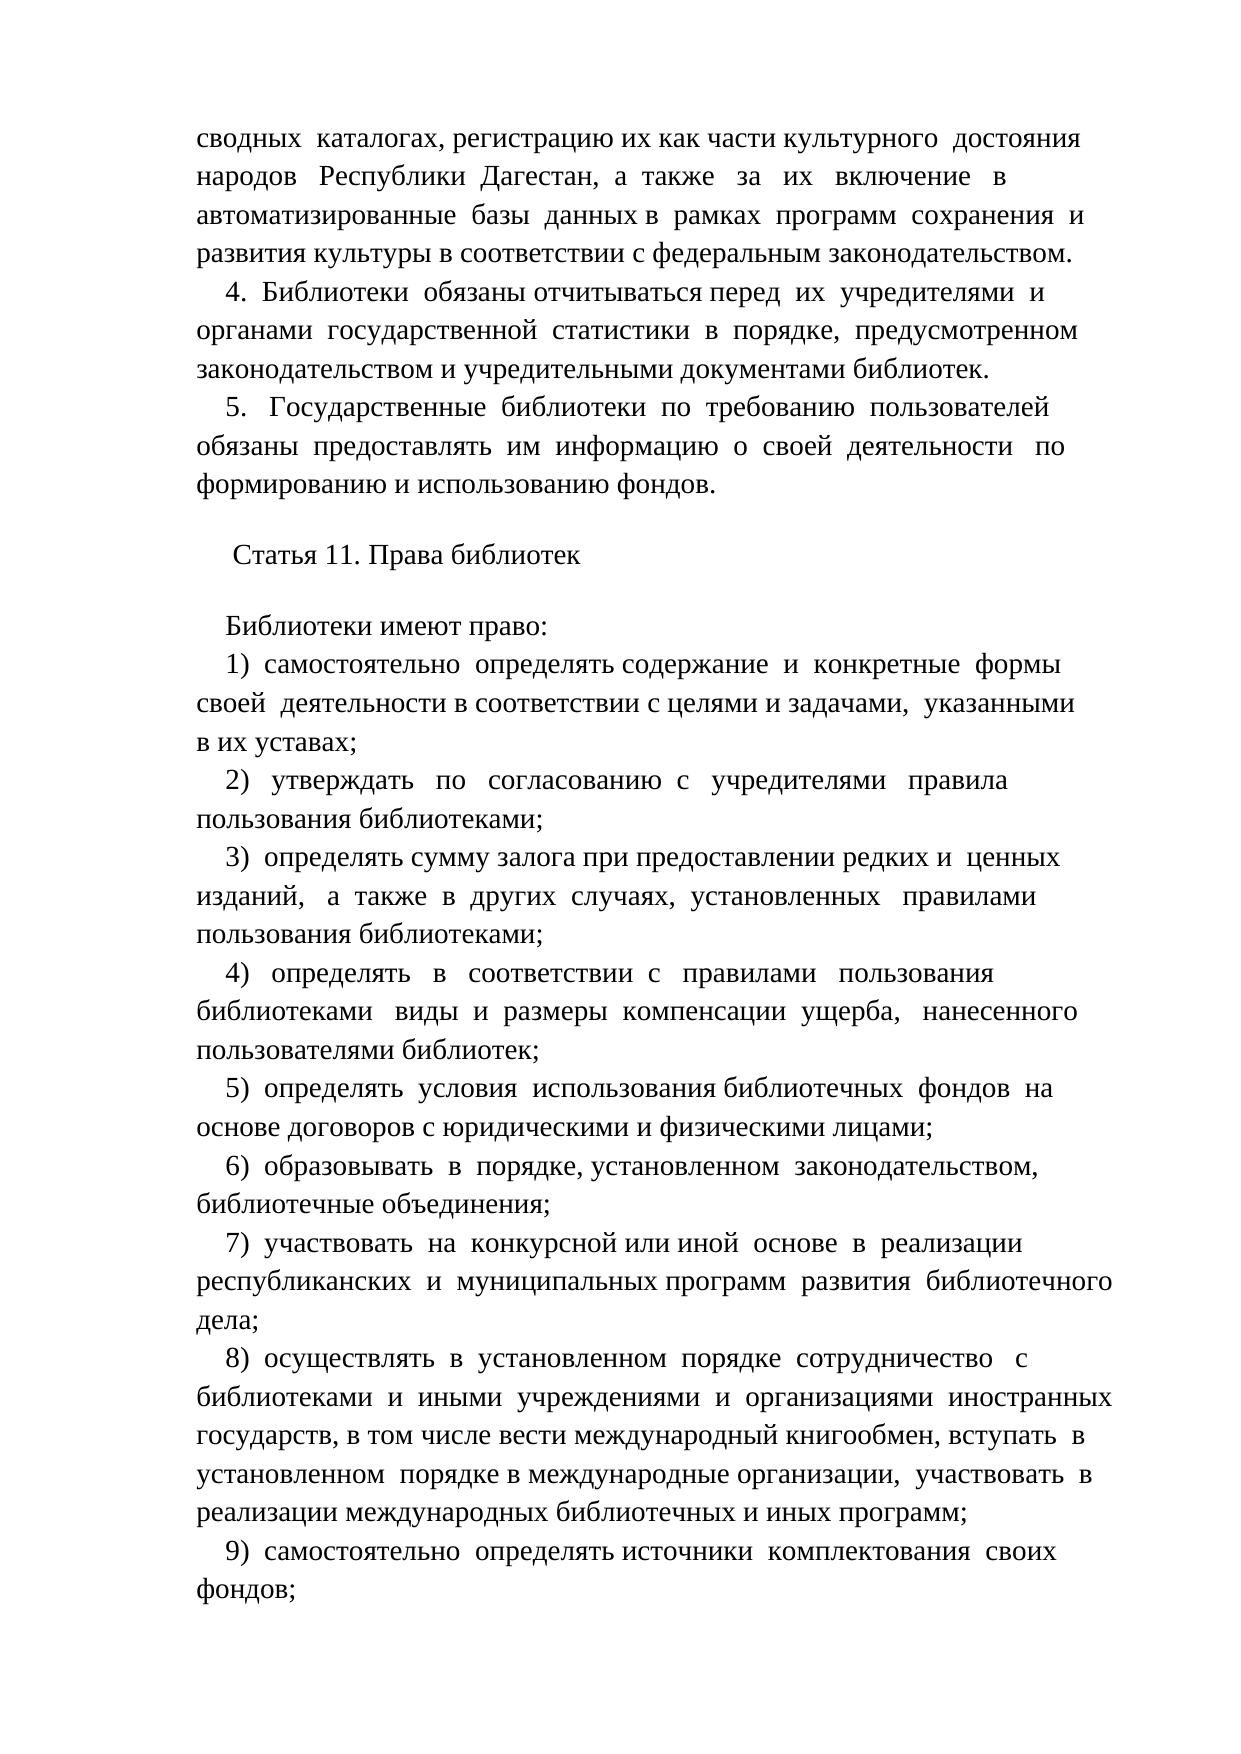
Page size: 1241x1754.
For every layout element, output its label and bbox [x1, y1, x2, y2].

table_header [173, 118, 1156, 1611]
